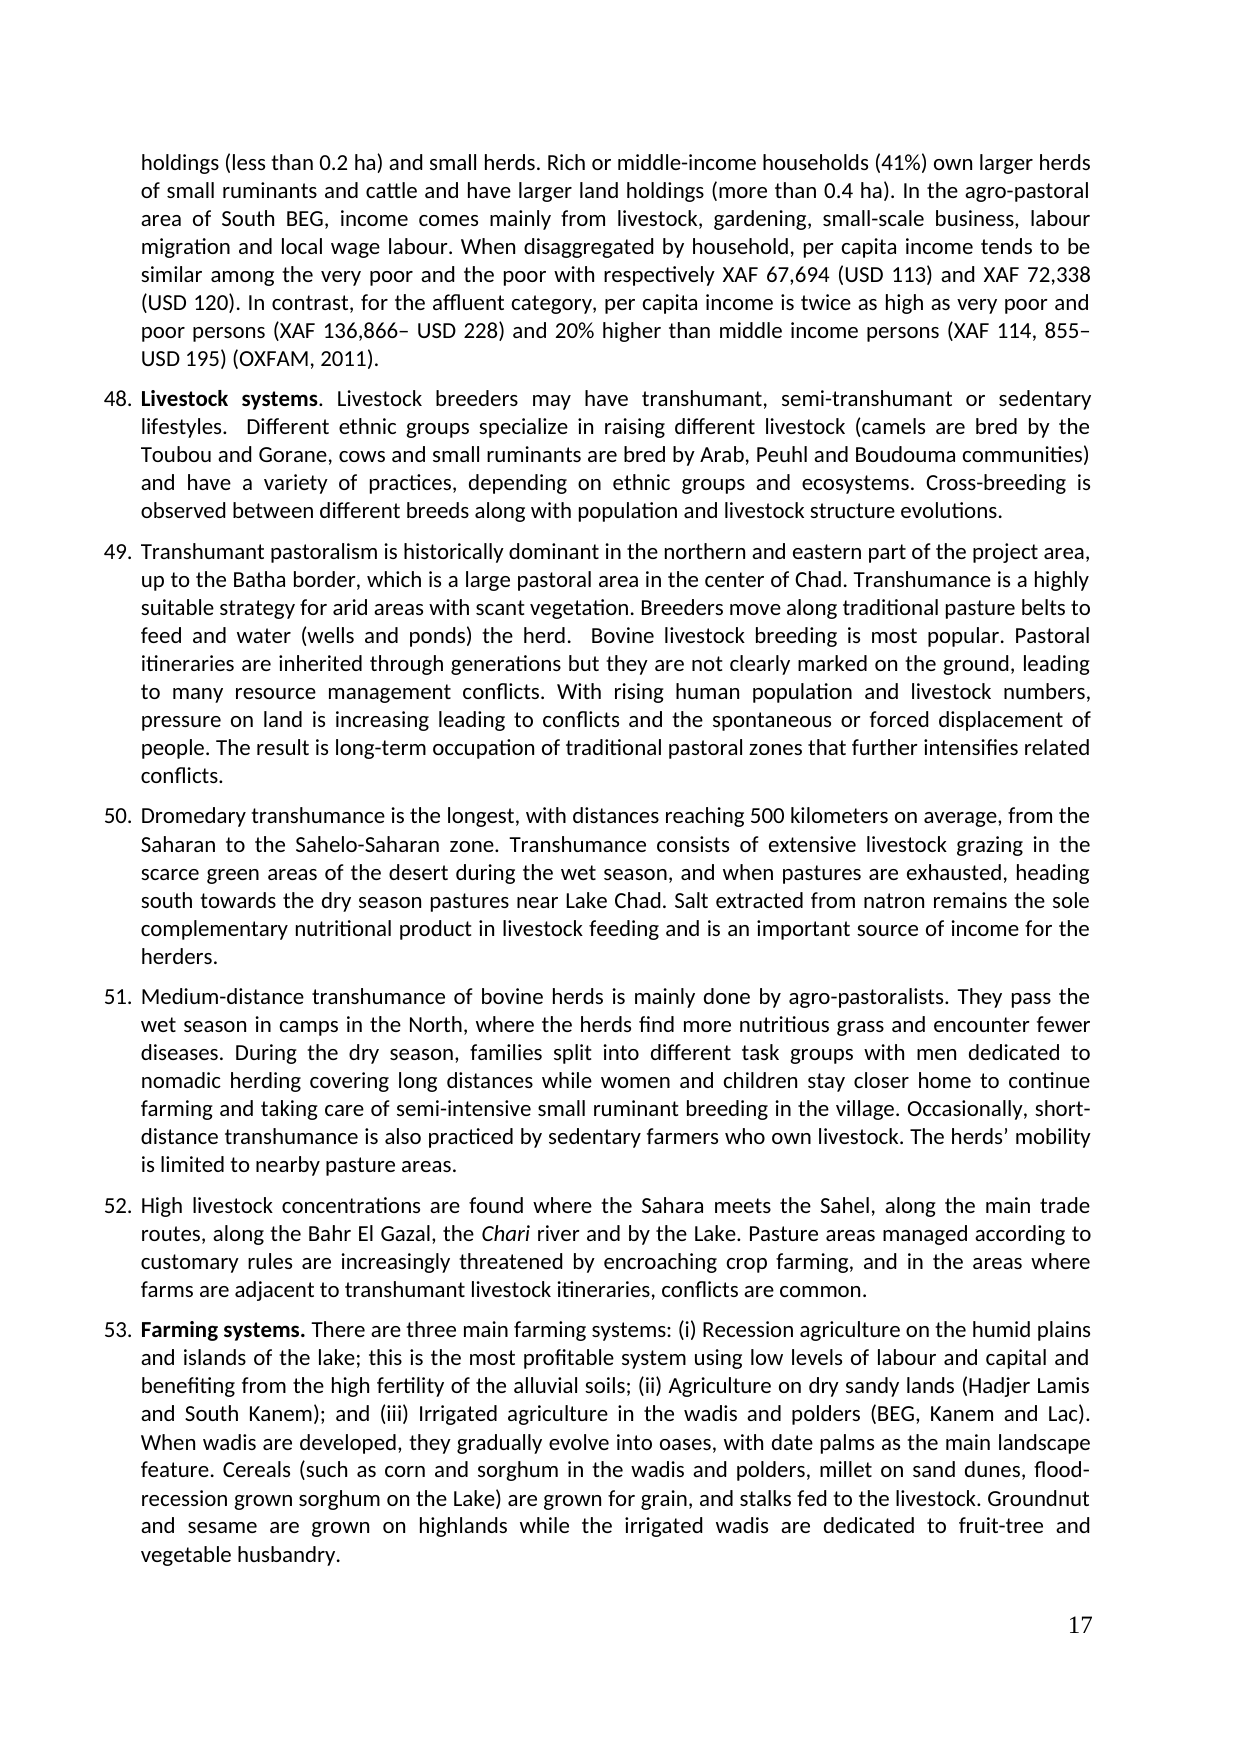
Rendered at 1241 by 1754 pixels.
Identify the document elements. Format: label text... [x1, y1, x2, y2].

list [103, 148, 1092, 372]
list Livestock systems. Livestock breeders may have transhumant, semi-transhumant or sedentary lifestyles. Different ethnic groups specialize in raising different livestock (camels are bred by the Toubou and Gorane, cows and small ruminants are bred by Arab, Peuhl and Boudouma communities) and have a variety of practices, depending on ethnic groups and ecosystems. Cross-breeding is observed between different breeds along with population and livestock structure evolutions. [103, 384, 1092, 524]
list Transhumant pastoralism is historically dominant in the northern and eastern part of the project area, up to the Batha border, which is a large pastoral area in the center of Chad. Transhumance is a highly suitable strategy for arid areas with scant vegetation. Breeders move along traditional pasture belts to feed and water (wells and ponds) the herd. Bovine livestock breeding is most popular. Pastoral itineraries are inherited through generations but they are not clearly marked on the ground, leading to many resource management conflicts. With rising human population and livestock numbers, pressure on land is increasing leading to conflicts and the spontaneous or forced displacement of people. The result is long-term occupation of traditional pastoral zones that further intensifies related conflicts. [103, 537, 1092, 789]
list High livestock concentrations are found where the Sahara meets the Sahel, along the main trade routes, along the Bahr El Gazal, the Chari river and by the Lake. Pasture areas managed according to customary rules are increasingly threatened by encroaching crop farming, and in the areas where farms are adjacent to transhumant livestock itineraries, conflicts are common. [103, 1191, 1092, 1303]
list Medium-distance transhumance of bovine herds is mainly done by agro-pastoralists. They pass the wet season in camps in the North, where the herds find more nutritious grass and encounter fewer diseases. During the dry season, families split into different task groups with men dedicated to nomadic herding covering long distances while women and children stay closer home to continue farming and taking care of semi-intensive small ruminant breeding in the village. Occasionally, short-distance transhumance is also practiced by sedentary farmers who own livestock. The herds’ mobility is limited to nearby pasture areas. [103, 982, 1092, 1178]
list Farming systems. There are three main farming systems: (i) Recession agriculture on the humid plains and islands of the lake; this is the most profitable system using low levels of labour and capital and benefiting from the high fertility of the alluvial soils; (ii) Agriculture on dry sandy lands (Hadjer Lamis and South Kanem); and (iii) Irrigated agriculture in the wadis and polders (BEG, Kanem and Lac). When wadis are developed, they gradually evolve into oases, with date palms as the main landscape feature. Cereals (such as corn and sorghum in the wadis and polders, millet on sand dunes, flood-recession grown sorghum on the Lake) are grown for grain, and stalks fed to the livestock. Groundnut and sesame are grown on highlands while the irrigated wadis are dedicated to fruit-tree and vegetable husbandry. [103, 1316, 1092, 1568]
list Dromedary transhumance is the longest, with distances reaching 500 kilometers on average, from the Saharan to the Sahelo-Saharan zone. Transhumance consists of extensive livestock grazing in the scarce green areas of the desert during the wet season, and when pastures are exhausted, heading south towards the dry season pastures near Lake Chad. Salt extracted from natron remains the sole complementary nutritional product in livestock feeding and is an important source of income for the herders. [103, 802, 1092, 970]
